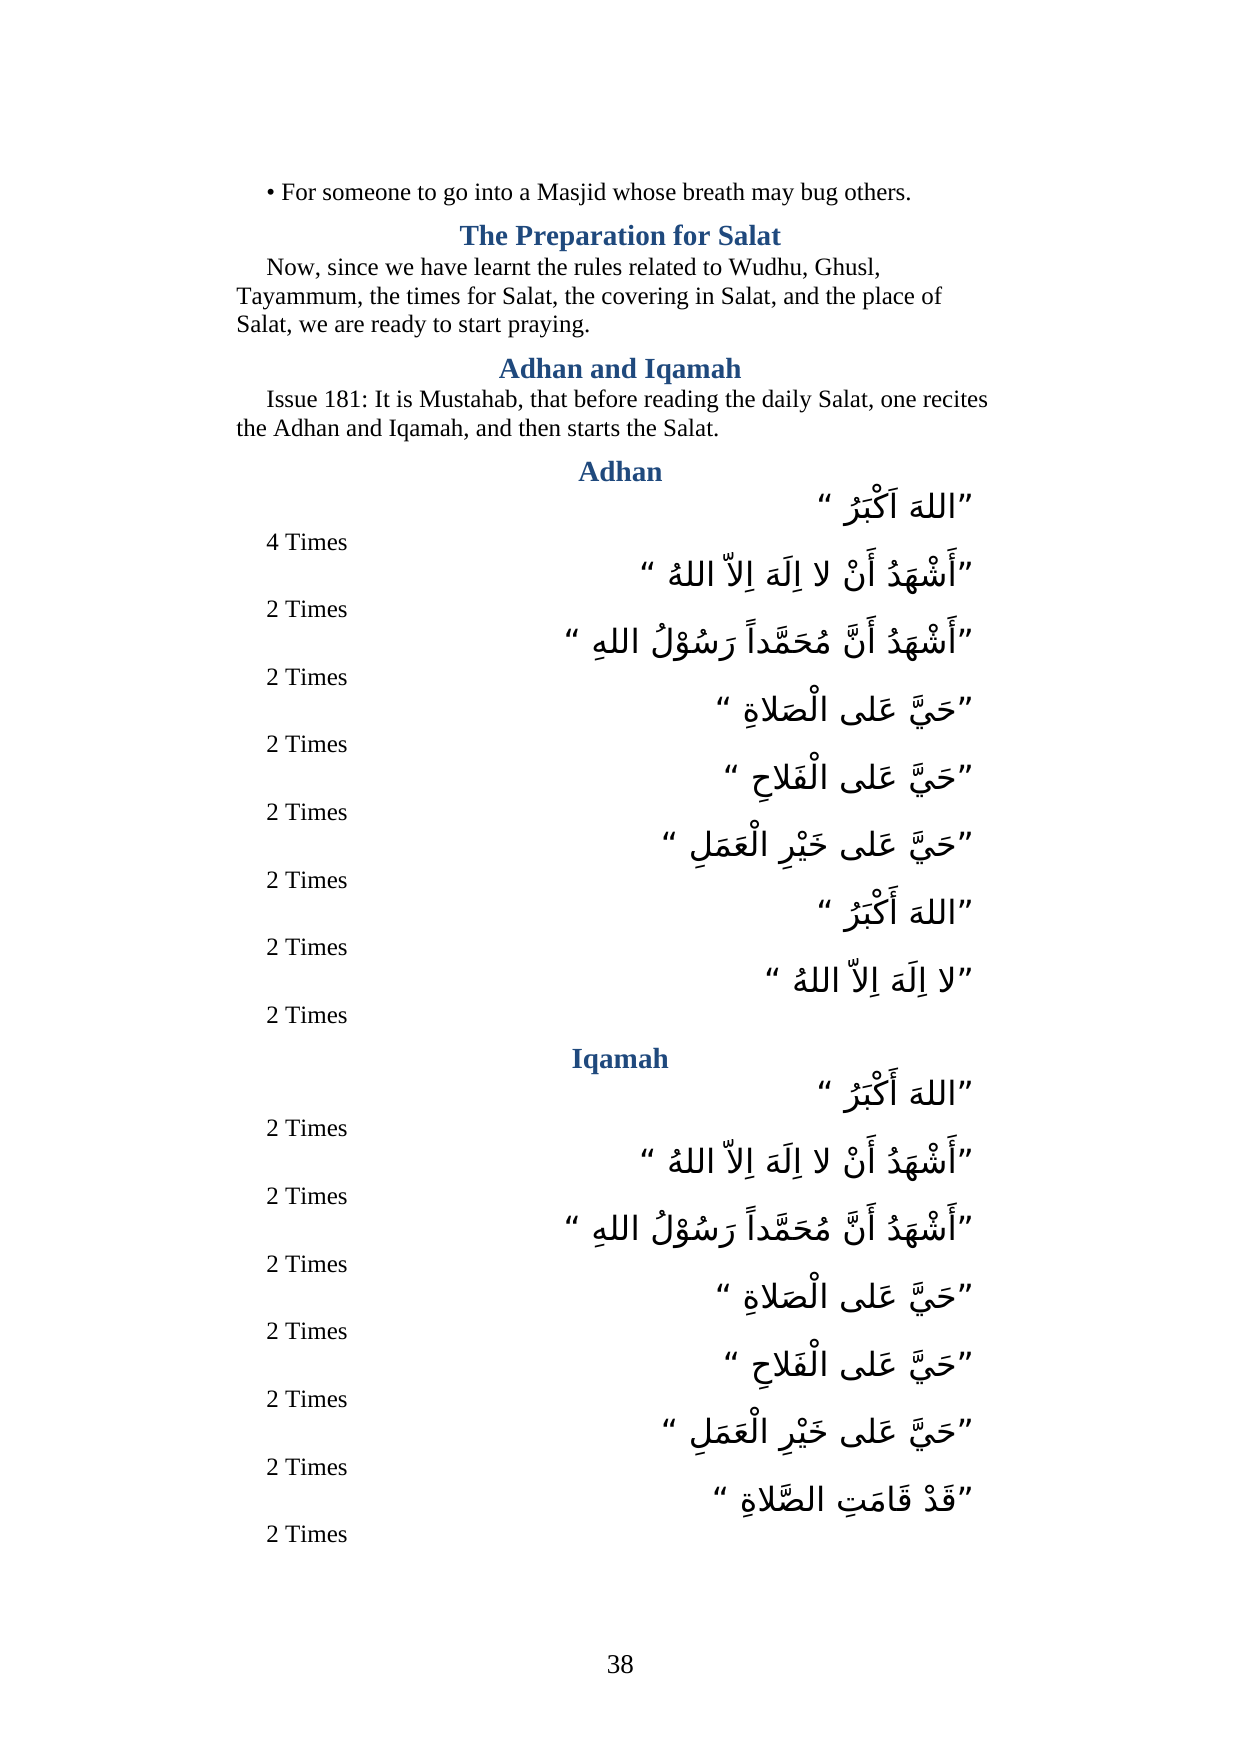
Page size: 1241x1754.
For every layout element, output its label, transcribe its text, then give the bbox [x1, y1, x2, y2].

text 2 Times [236, 797, 1004, 826]
text 2 Times [236, 1181, 1004, 1210]
text 2 Times [236, 729, 1004, 758]
subtitle Adhan and Iqamah [236, 351, 1004, 384]
text 2 Times [236, 1000, 1004, 1029]
text ”أَشْهَدُ أَنْ لا اِلَهَ اِلاّ اللهُ “ [236, 1142, 1004, 1181]
text 2 Times [236, 1249, 1004, 1277]
text 4 Times [236, 527, 1004, 555]
text ”قَدْ قَامَتِ الصَّلاةِ “ [236, 1480, 1004, 1519]
text Issue 181: It is Mustahab, that before reading the daily Salat, one recites the Adhan and Iqamah, and then starts the Salat. [236, 384, 1004, 442]
text 2 Times [236, 1519, 1004, 1548]
text ”حَيَّ عَلى الْفَلاحِ “ [236, 758, 1004, 797]
text ”حَيَّ عَلى الْصَلاةِ “ [236, 691, 1004, 729]
subtitle Adhan [236, 454, 1004, 488]
text ”أَشْهَدُ أَنْ لا اِلَهَ اِلاّ اللهُ “ [236, 555, 1004, 594]
subtitle Iqamah [236, 1041, 1004, 1075]
text 2 Times [236, 1113, 1004, 1142]
text 2 Times [236, 932, 1004, 961]
text ”اللهَ أَكْبَرُ “ [236, 893, 1004, 932]
text ”حَيَّ عَلى الْصَلاةِ “ [236, 1277, 1004, 1316]
text 2 Times [236, 1316, 1004, 1345]
text • For someone to go into a Masjid whose breath may bug others. [236, 177, 1004, 206]
text 2 Times [236, 662, 1004, 691]
text ”حَيَّ عَلى خَيْرِ الْعَمَلِ “ [236, 826, 1004, 865]
text 2 Times [236, 594, 1004, 623]
text ”حَيَّ عَلى الْفَلاحِ “ [236, 1345, 1004, 1384]
text ”حَيَّ عَلى خَيْرِ الْعَمَلِ “ [236, 1413, 1004, 1452]
text 2 Times [236, 1384, 1004, 1413]
text ”أَشْهَدُ أَنَّ مُحَمَّداً رَسُوْلُ اللهِ “ [236, 623, 1004, 662]
text 2 Times [236, 865, 1004, 893]
text ”أَشْهَدُ أَنَّ مُحَمَّداً رَسُوْلُ اللهِ “ [236, 1210, 1004, 1249]
text Now, since we have learnt the rules related to Wudhu, Ghusl, Tayammum, the times for Salat, the covering in Salat, and the place of Salat, we are ready to start praying. [236, 252, 1004, 338]
text ”اللهَ اَكْبَرُ “ [236, 488, 1004, 527]
text ”اللهَ أَكْبَرُ “ [236, 1075, 1004, 1113]
subtitle The Preparation for Salat [236, 218, 1004, 252]
text ”لا اِلَهَ اِلاّ اللهُ “ [236, 961, 1004, 1000]
text 2 Times [236, 1452, 1004, 1480]
